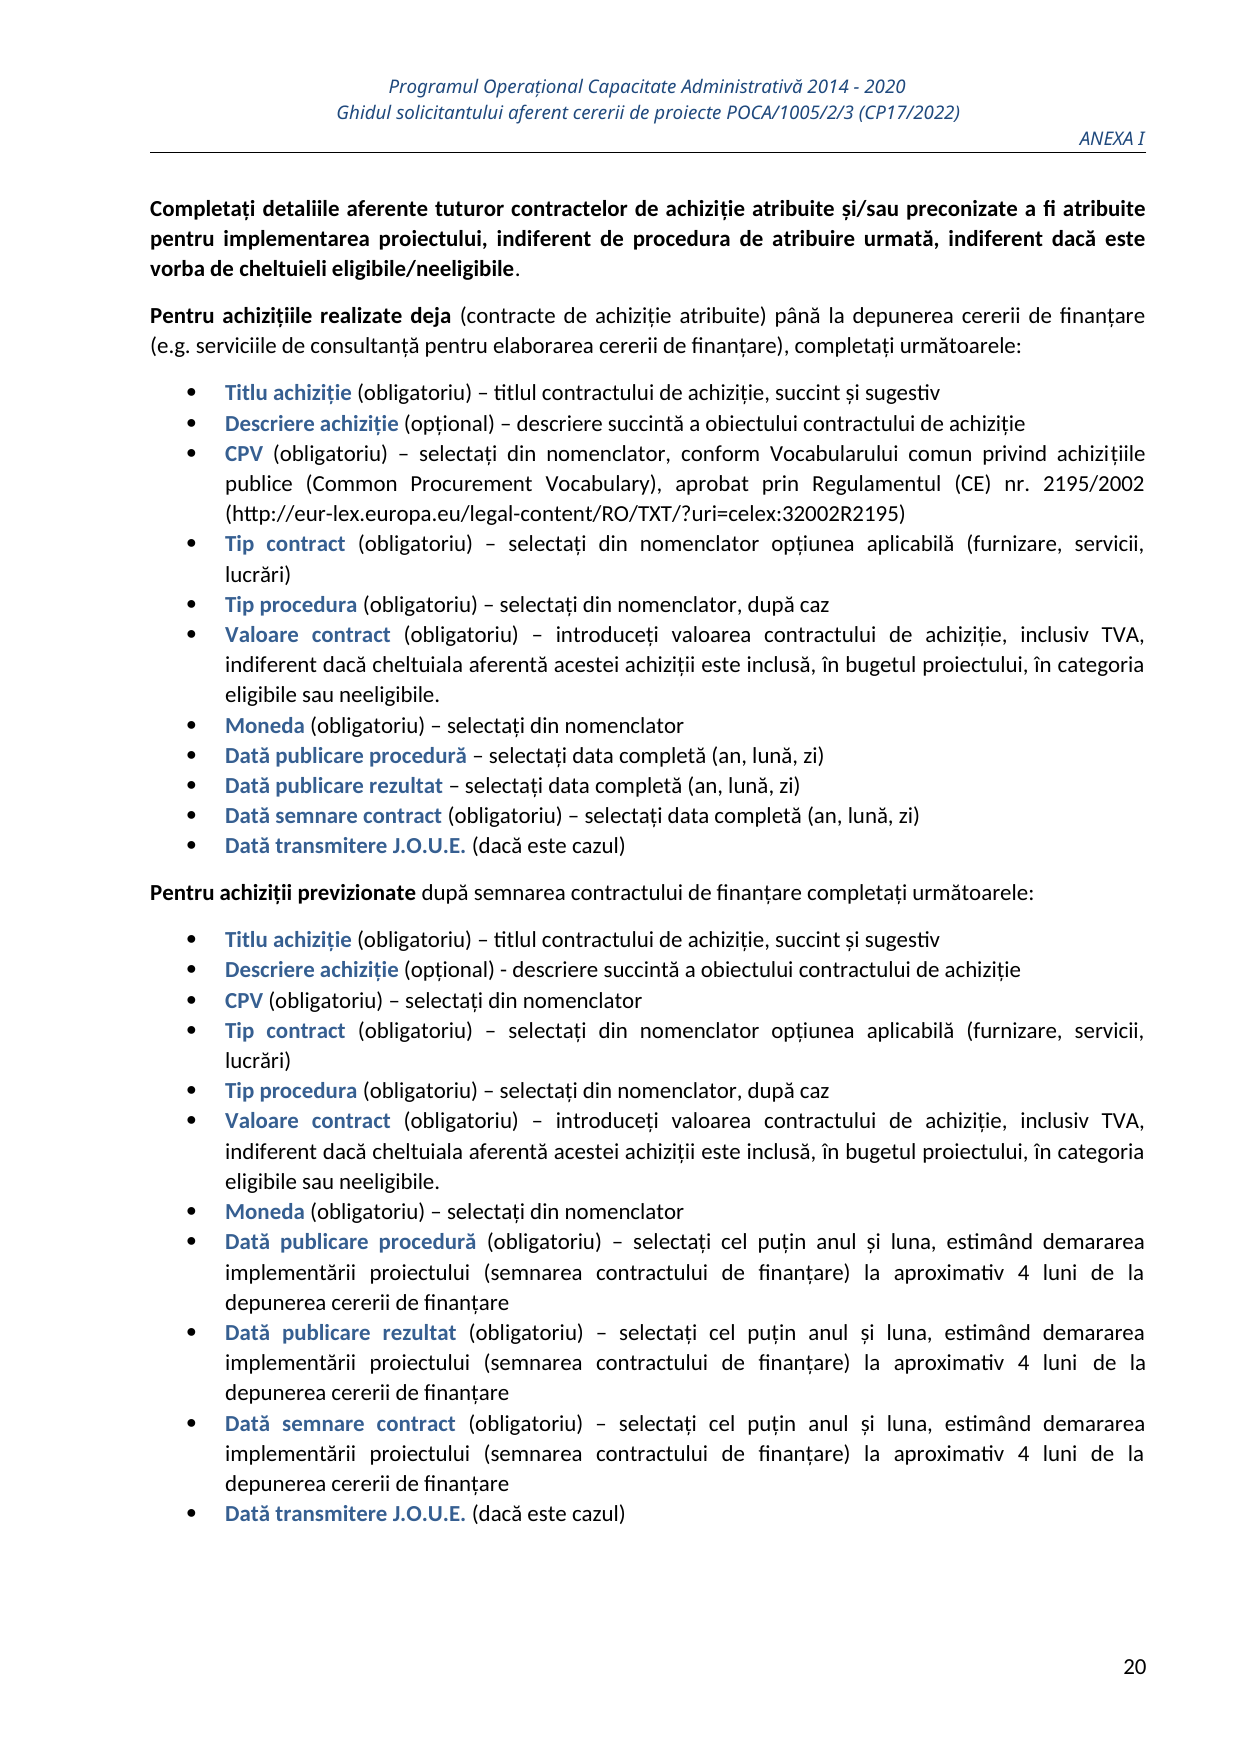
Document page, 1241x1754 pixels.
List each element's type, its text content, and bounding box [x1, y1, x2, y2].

text Pentru achiziții previzionate după semnarea contractului de finanțare completați următoarele: [150, 878, 1146, 906]
list Moneda (obligatoriu) – selectați din nomenclator [187, 1197, 1146, 1225]
text Pentru achizițiile realizate deja (contracte de achiziție atribuite) până la depunerea cererii de finanțare (e.g. serviciile de consultanță pentru elaborarea cererii de finanțare), completați următoarele: [150, 301, 1146, 359]
list Dată publicare rezultat – selectați data completă (an, lună, zi) [187, 771, 1146, 799]
list Valoare contract (obligatoriu) – introduceți valoarea contractului de achiziție, inclusiv TVA, indiferent dacă cheltuiala aferentă acestei achiziții este inclusă, în bugetul proiectului, în categoria eligibile sau neeligibile. [187, 620, 1146, 708]
list Tip procedura (obligatoriu) – selectați din nomenclator, după caz [187, 590, 1146, 618]
list Descriere achiziţie (opțional) – descriere succintă a obiectului contractului de achiziție [187, 409, 1146, 437]
list Tip procedura (obligatoriu) – selectați din nomenclator, după caz [187, 1076, 1146, 1104]
list Moneda (obligatoriu) – selectați din nomenclator [187, 711, 1146, 739]
list Dată semnare contract (obligatoriu) – selectați cel puțin anul și luna, estimând demararea implementării proiectului (semnarea contractului de finanțare) la aproximativ 4 luni de la depunerea cererii de finanțare [187, 1409, 1146, 1497]
list Dată semnare contract (obligatoriu) – selectați data completă (an, lună, zi) [187, 801, 1146, 829]
list Dată publicare procedură – selectați data completă (an, lună, zi) [187, 741, 1146, 769]
list Dată transmitere J.O.U.E. (dacă este cazul) [187, 832, 1146, 859]
list Titlu achiziţie (obligatoriu) – titlul contractului de achiziție, succint și sugestiv [187, 925, 1146, 953]
list Dată transmitere J.O.U.E. (dacă este cazul) [187, 1499, 1146, 1527]
list Dată publicare procedură (obligatoriu) – selectați cel puțin anul și luna, estimând demararea implementării proiectului (semnarea contractului de finanțare) la aproximativ 4 luni de la depunerea cererii de finanțare [187, 1227, 1146, 1316]
text Completați detaliile aferente tuturor contractelor de achiziţie atribuite şi/sau preconizate a fi atribuite pentru implementarea proiectului, indiferent de procedura de atribuire urmată, indiferent dacă este vorba de cheltuieli eligibile/neeligibile. [150, 194, 1146, 282]
list CPV (obligatoriu) – selectați din nomenclator, conform Vocabularului comun privind achiziţiile publice (Common Procurement Vocabulary), aprobat prin Regulamentul (CE) nr. 2195/2002 (http://eur-lex.europa.eu/legal-content/RO/TXT/?uri=celex:32002R2195) [187, 439, 1146, 527]
list Tip contract (obligatoriu) – selectați din nomenclator opțiunea aplicabilă (furnizare, servicii, lucrări) [187, 529, 1146, 588]
list Descriere achiziţie (opțional) - descriere succintă a obiectului contractului de achiziție [187, 956, 1146, 983]
list Valoare contract (obligatoriu) – introduceți valoarea contractului de achiziție, inclusiv TVA, indiferent dacă cheltuiala aferentă acestei achiziții este inclusă, în bugetul proiectului, în categoria eligibile sau neeligibile. [187, 1107, 1146, 1195]
list Tip contract (obligatoriu) – selectați din nomenclator opțiunea aplicabilă (furnizare, servicii, lucrări) [187, 1016, 1146, 1074]
list Titlu achiziţie (obligatoriu) – titlul contractului de achiziție, succint și sugestiv [187, 378, 1146, 406]
list Dată publicare rezultat (obligatoriu) – selectați cel puțin anul și luna, estimând demararea implementării proiectului (semnarea contractului de finanțare) la aproximativ 4 luni de la depunerea cererii de finanțare [187, 1318, 1146, 1406]
list CPV (obligatoriu) – selectați din nomenclator [187, 986, 1146, 1014]
